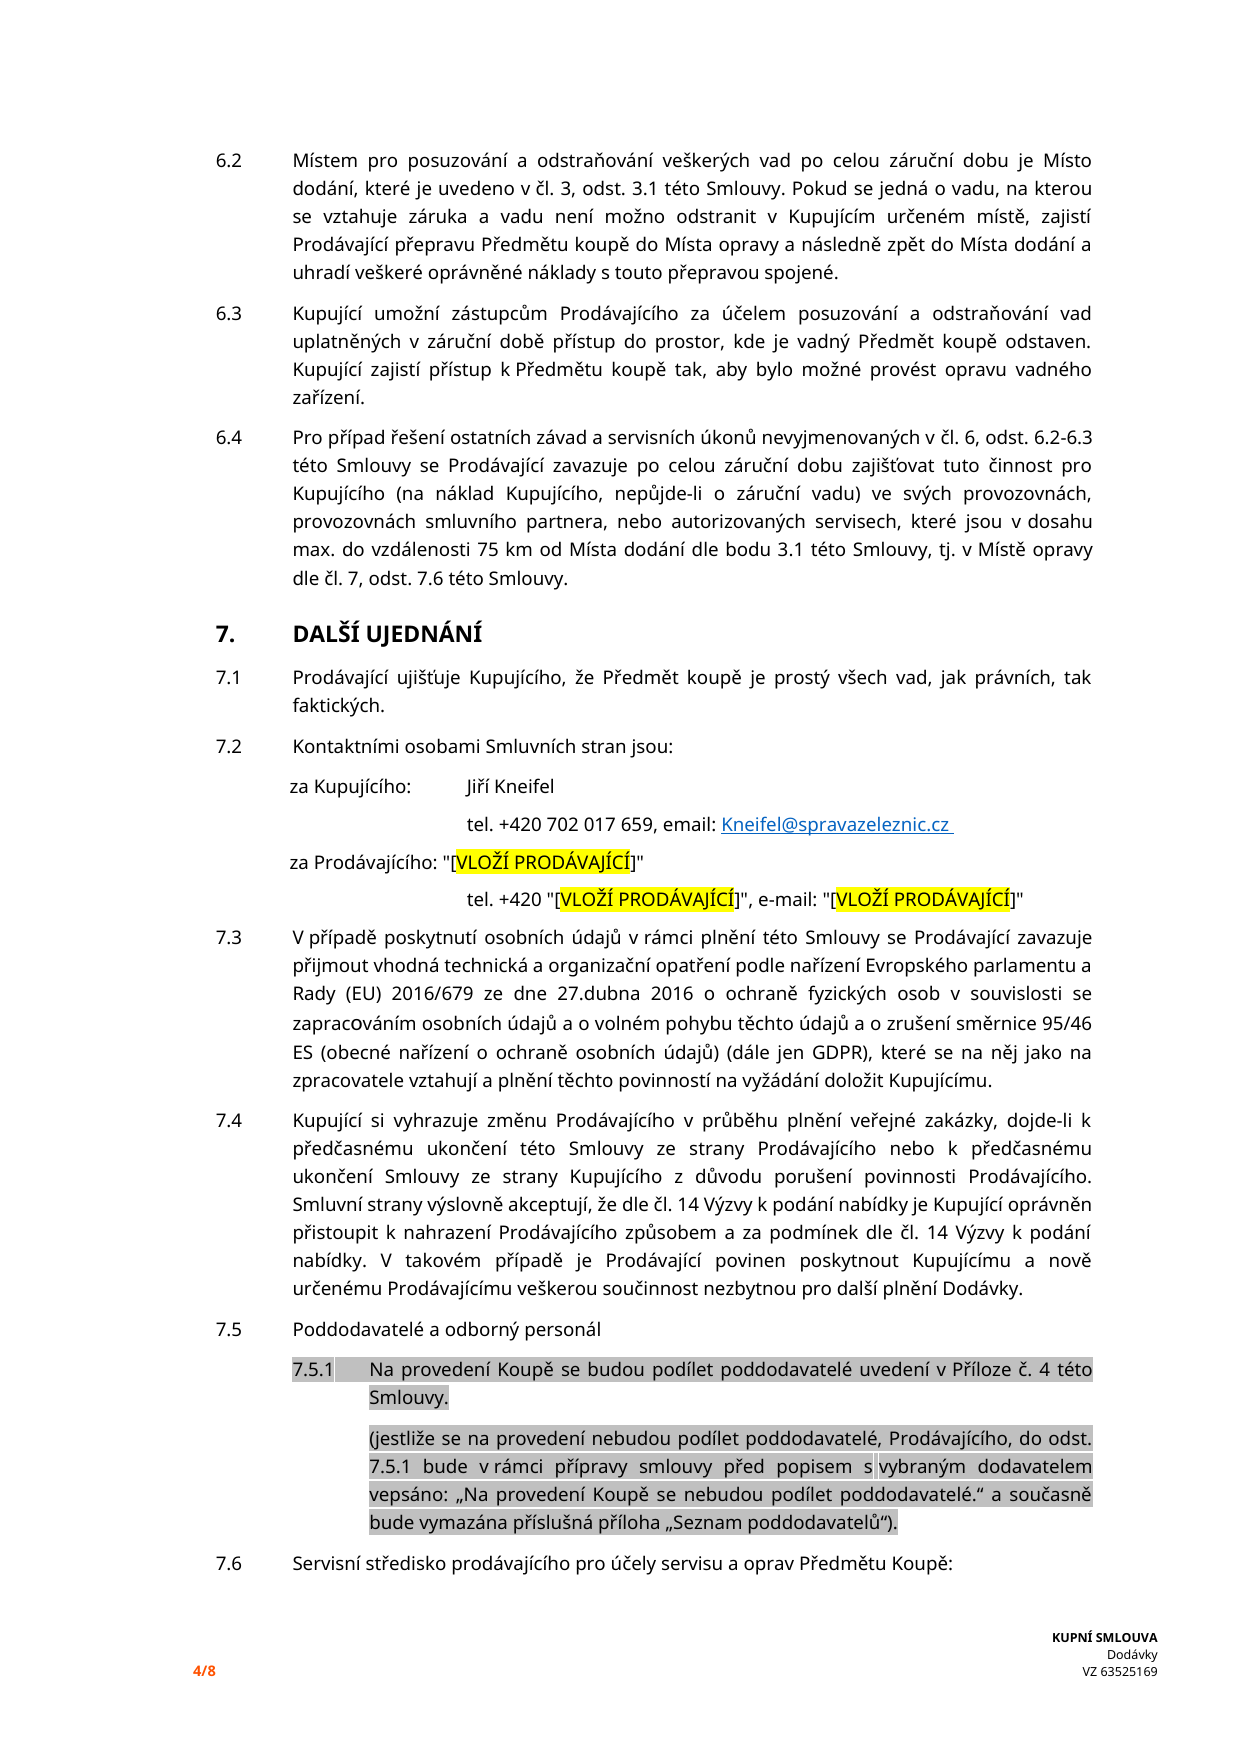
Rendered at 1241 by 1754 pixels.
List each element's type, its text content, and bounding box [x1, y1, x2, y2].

text tel. +420 702 017 659, email: Kneifel@spravazeleznic.cz [393, 811, 1093, 837]
text další ujednání [216, 618, 1093, 649]
text Kupující si vyhrazuje změnu Prodávajícího v průběhu plnění veřejné zakázky, dojde-li k předčasnému ukončení této Smlouvy ze strany Prodávajícího nebo k předčasnému ukončení Smlouvy ze strany Kupujícího z důvodu porušení povinnosti Prodávajícího. Smluvní strany výslovně akceptují, že dle čl. 14 Výzvy k podání nabídky je Kupující oprávněn přistoupit k nahrazení Prodávajícího způsobem a za podmínek dle čl. 14 Výzvy k podání nabídky. V takovém případě je Prodávající povinen poskytnout Kupujícímu a nově určenému Prodávajícímu veškerou součinnost nezbytnou pro další plnění Dodávky. [216, 1107, 1093, 1301]
text Servisní středisko prodávajícího pro účely servisu a oprav Předmětu Koupě: [216, 1550, 1093, 1575]
text Na provedení Koupě se budou podílet poddodavatelé uvedení v Příloze č. 4 této Smlouvy. [292, 1357, 1093, 1410]
text Místem pro posuzování a odstraňování veškerých vad po celou záruční dobu je Místo dodání, které je uvedeno v čl. 3, odst. 3.1 této Smlouvy. Pokud se jedná o vadu, na kterou se vztahuje záruka a vadu není možno odstranit v Kupujícím určeném místě, zajistí Prodávající přepravu Předmětu koupě do Místa opravy a následně zpět do Místa dodání a uhradí veškeré oprávněné náklady s touto přepravou spojené. [216, 147, 1093, 285]
text Prodávající ujišťuje Kupujícího, že Předmět koupě je prostý všech vad, jak právních, tak faktických. [216, 665, 1093, 718]
text Kontaktními osobami Smluvních stran jsou: [216, 733, 1093, 759]
text V případě poskytnutí osobních údajů v rámci plnění této Smlouvy se Prodávající zavazuje přijmout vhodná technická a organizační opatření podle nařízení Evropského parlamentu a Rady (EU) 2016/679 ze dne 27.dubna 2016 o ochraně fyzických osob v souvislosti se zapracováním osobních údajů a o volném pohybu těchto údajů a o zrušení směrnice 95/46 ES (obecné nařízení o ochraně osobních údajů) (dále jen GDPR), které se na něj jako na zpracovatele vztahují a plnění těchto povinností na vyžádání doložit Kupujícímu. [216, 924, 1093, 1092]
text za Kupujícího: Jiří Kneifel [289, 774, 1093, 799]
text za Prodávajícího: "[VLOŽÍ PRODÁVAJÍCÍ]" [289, 849, 456, 874]
list (jestliže se na provedení nebudou podílet poddodavatelé, Prodávajícího, do odst. 7.5.1 bude v rámci přípravy smlouvy před popisem s vybraným dodavatelem vepsáno: „Na provedení Koupě se nebudou podílet poddodavatelé.“ a současně bude vymazána příslušná příloha „Seznam poddodavatelů“). [369, 1507, 1093, 1535]
text Poddodavatelé a odborný personál [216, 1316, 1093, 1342]
text Pro případ řešení ostatních závad a servisních úkonů nevyjmenovaných v čl. 6, odst. 6.2-6.3 této Smlouvy se Prodávající zavazuje po celou záruční dobu zajišťovat tuto činnost pro Kupujícího (na náklad Kupujícího, nepůjde-li o záruční vadu) ve svých provozovnách, provozovnách smluvního partnera, nebo autorizovaných servisech, které jsou v dosahu max. do vzdálenosti 75 km od Místa dodání dle bodu 3.1 této Smlouvy, tj. v Místě opravy dle čl. 7, odst. 7.6 této Smlouvy. [216, 425, 1093, 590]
text Kupující umožní zástupcům Prodávajícího za účelem posuzování a odstraňování vad uplatněných v záruční době přístup do prostor, kde je vadný Předmět koupě odstaven. Kupující zajistí přístup k Předmětu koupě tak, aby bylo možné provést opravu vadného zařízení. [216, 300, 1093, 410]
text za Prodávajícího: "[VLOŽÍ PRODÁVAJÍCÍ]" [630, 849, 1093, 874]
